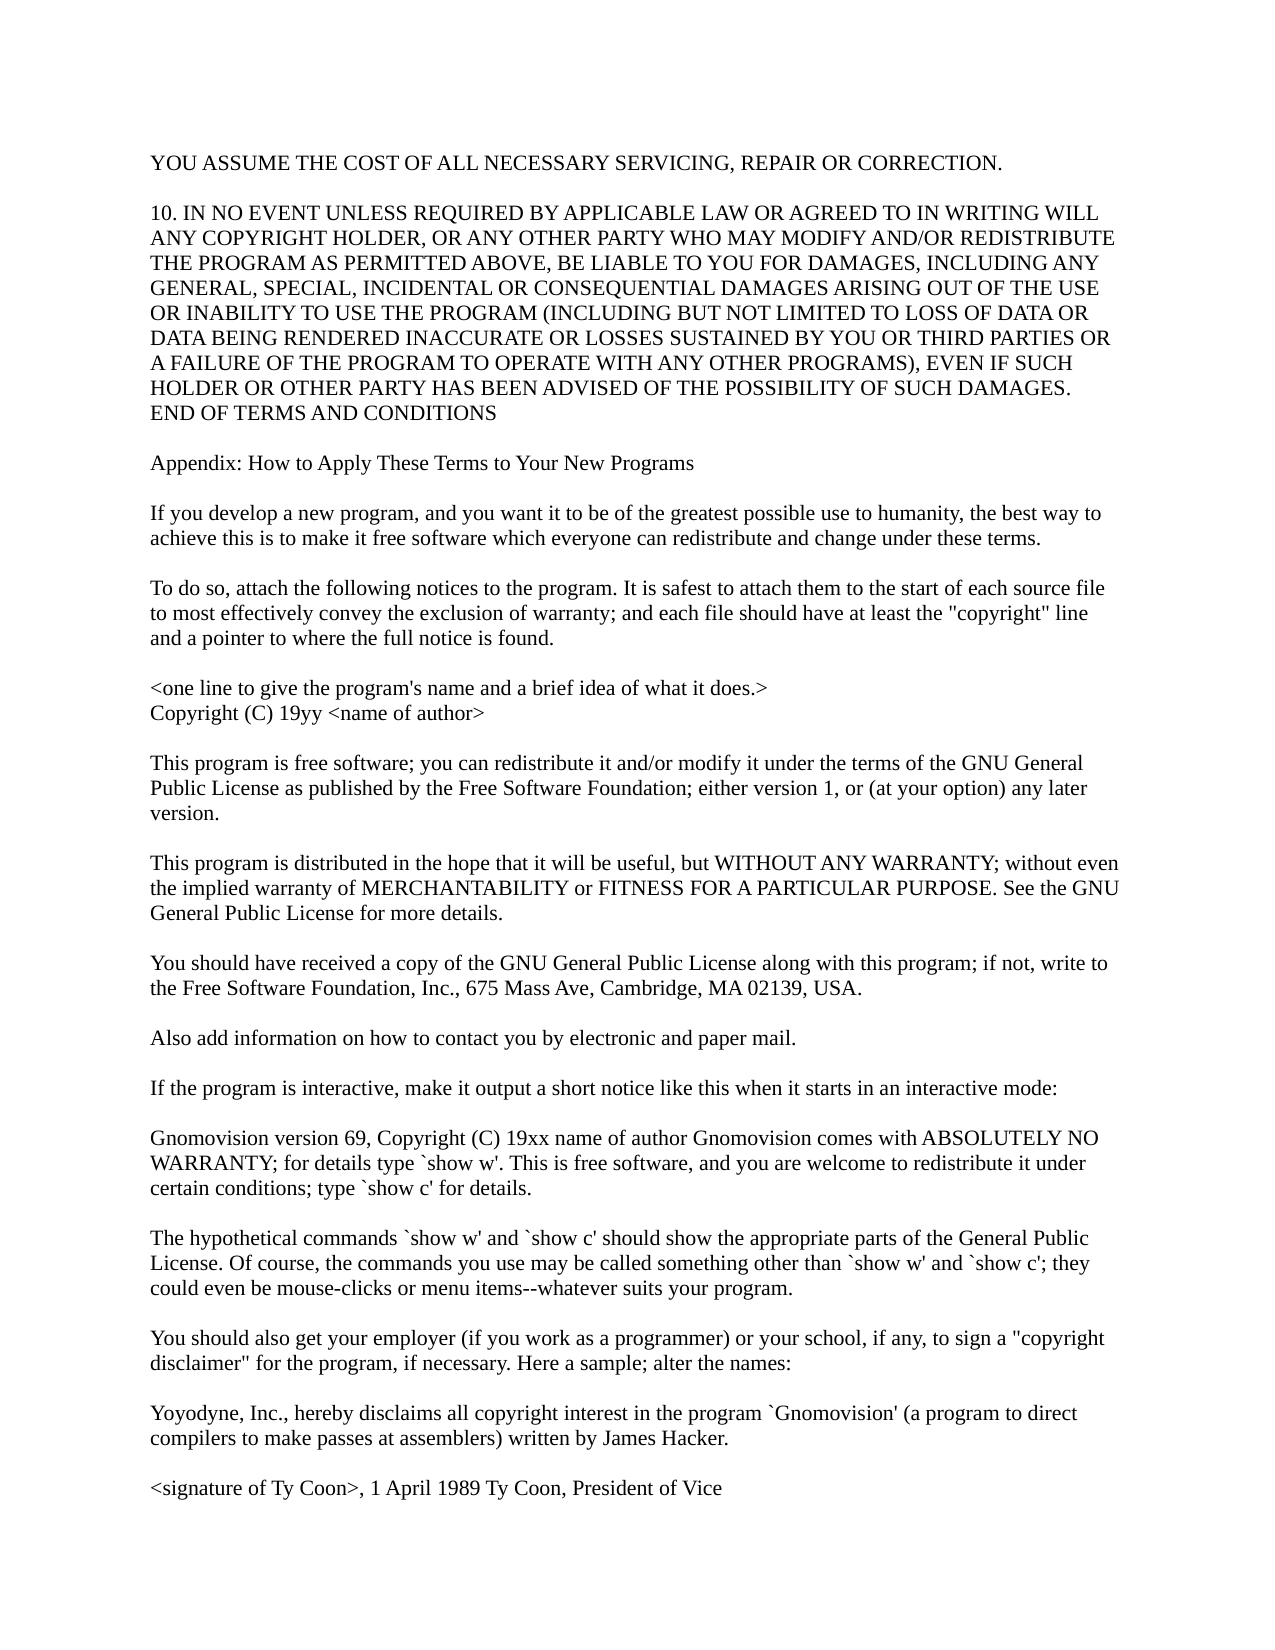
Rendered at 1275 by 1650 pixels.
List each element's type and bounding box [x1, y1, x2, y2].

text [150, 150, 1125, 1500]
